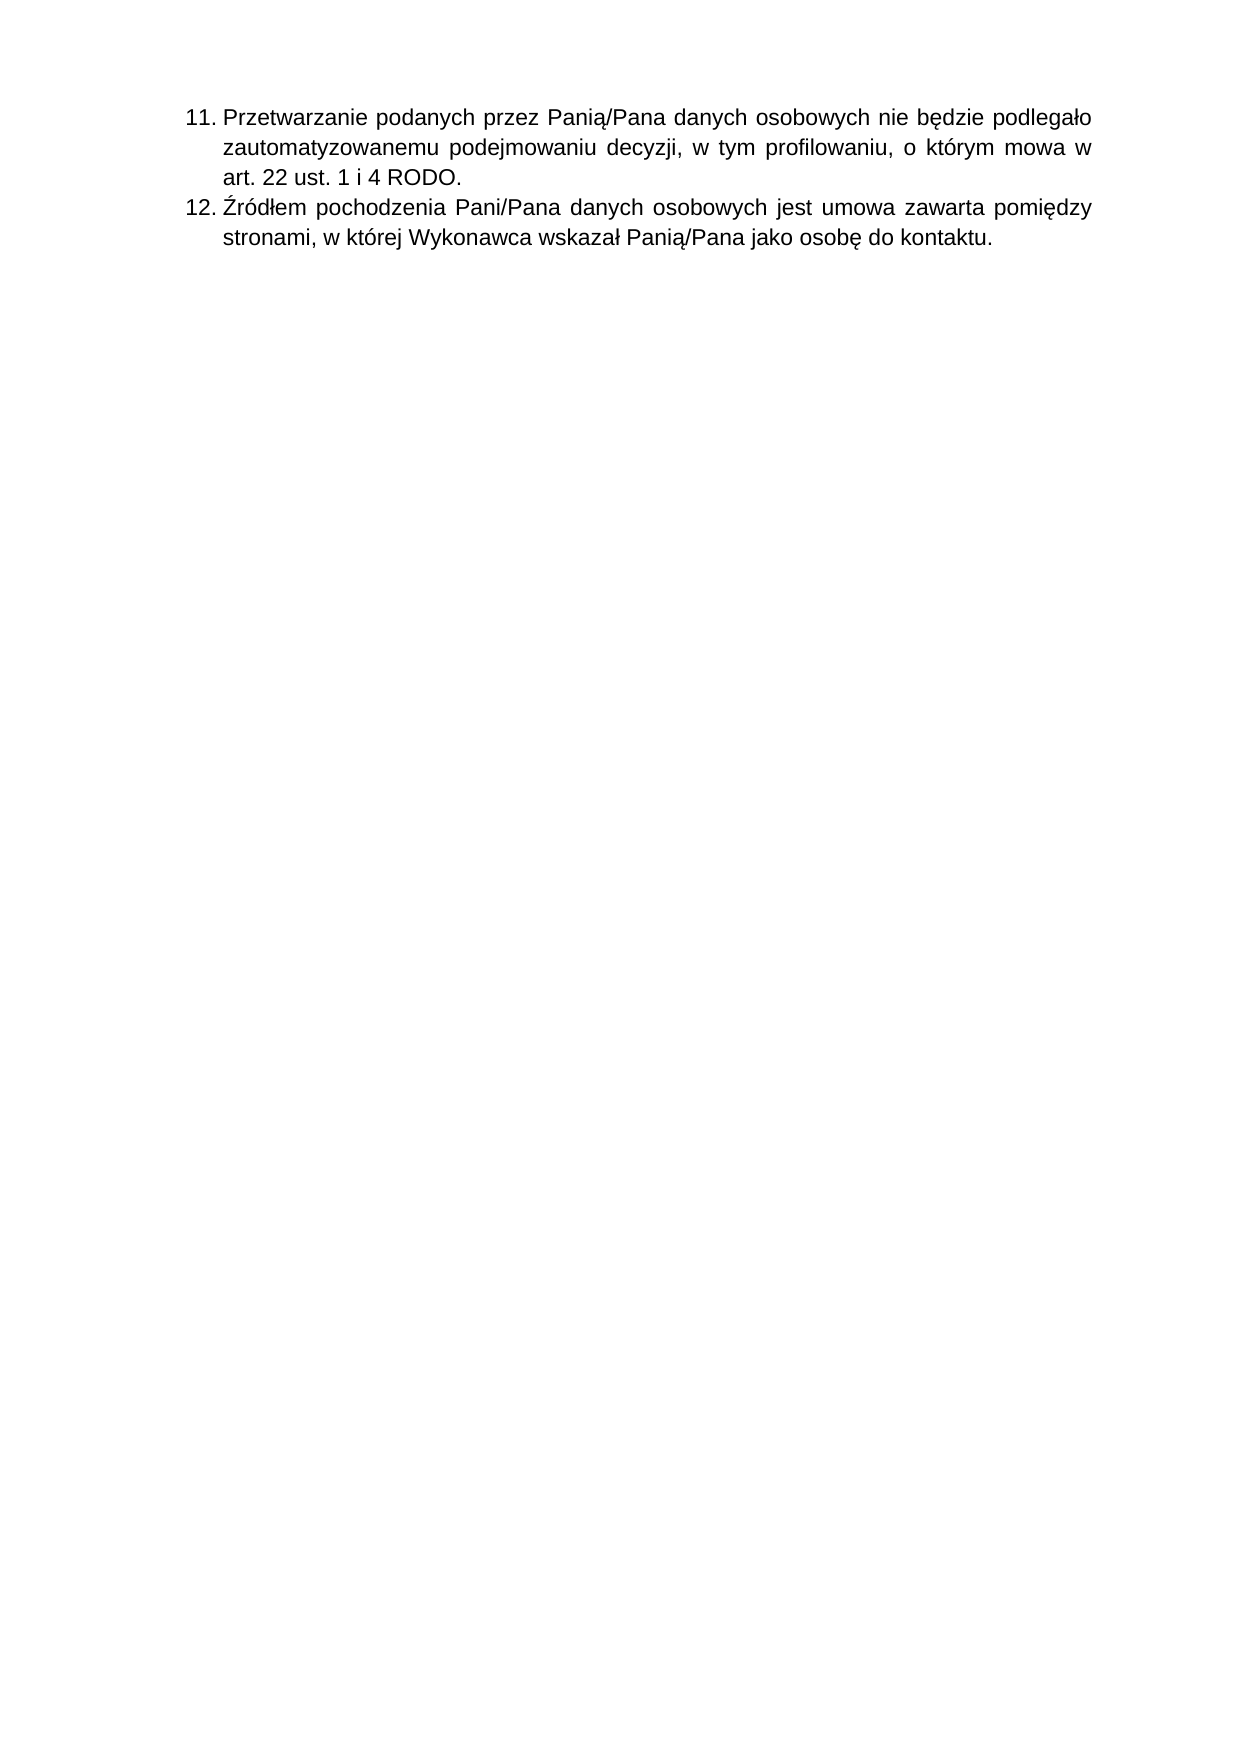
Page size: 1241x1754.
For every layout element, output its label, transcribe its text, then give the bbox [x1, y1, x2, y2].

list Przetwarzanie podanych przez Panią/Pana danych osobowych nie będzie podlegało zautomatyzowanemu podejmowaniu decyzji, w tym profilowaniu, o którym mowa w art. 22 ust. 1 i 4 RODO. [185, 103, 1093, 190]
list Źródłem pochodzenia Pani/Pana danych osobowych jest umowa zawarta pomiędzy stronami, w której Wykonawca wskazał Panią/Pana jako osobę do kontaktu. [185, 194, 1093, 251]
